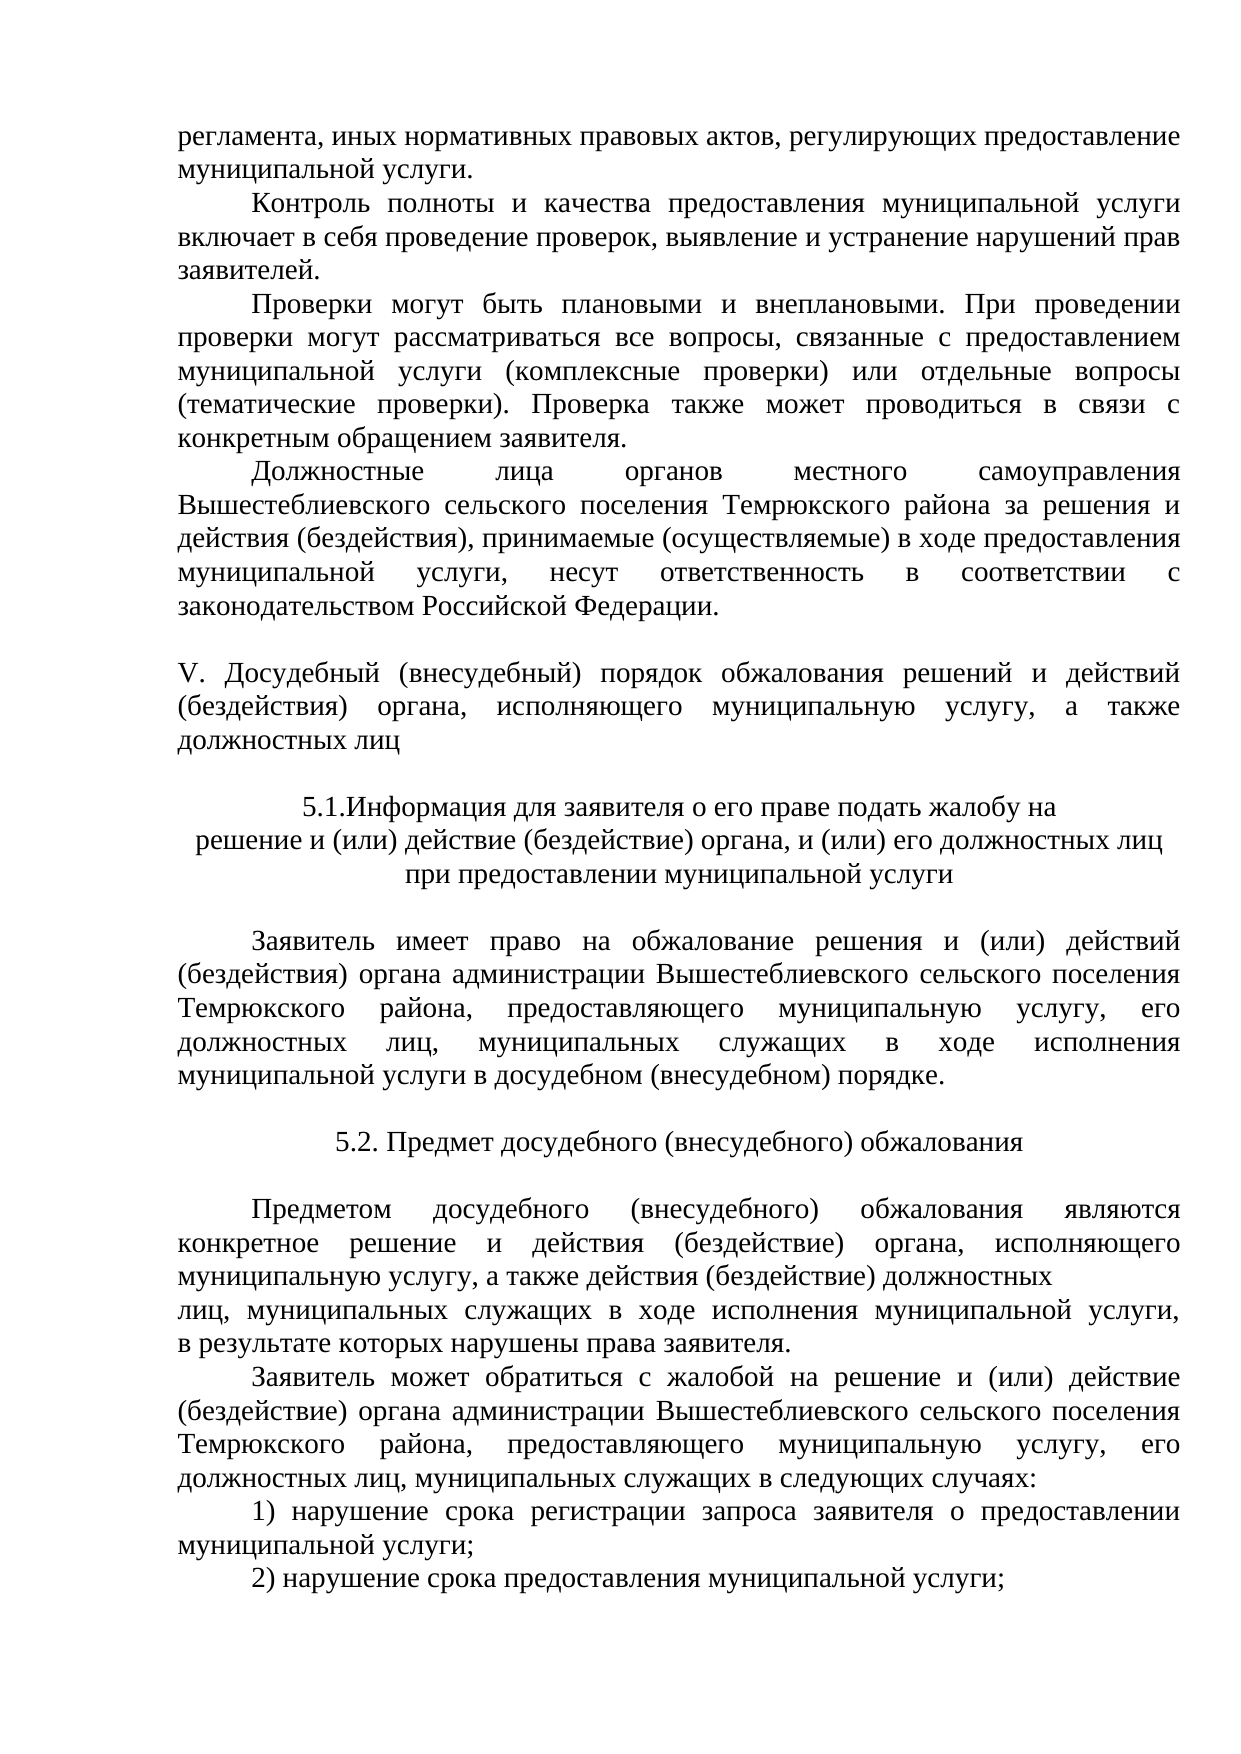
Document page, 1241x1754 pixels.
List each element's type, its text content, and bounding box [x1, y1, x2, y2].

text 5.2. Предмет досудебного (внесудебного) обжалования [177, 1124, 1181, 1158]
text Должностные лица органов местного самоуправления Вышестеблиевского сельского поселения Темрюкского района за решения и действия (бездействия), принимаемые (осуществляемые) в ходе предоставления муниципальной услуги, несут ответственность в соответствии с законодательством Российской Федерации. [177, 453, 1181, 621]
text 2) нарушение срока предоставления муниципальной услуги; [177, 1560, 1181, 1594]
text решение и (или) действие (бездействие) органа, и (или) его должностных лиц при предоставлении муниципальной услуги [177, 822, 1181, 889]
text Заявитель имеет право на обжалование решения и (или) действий (бездействия) органа администрации Вышестеблиевского сельского поселения Темрюкского района, предоставляющего муниципальную услугу, его должностных лиц, муниципальных служащих в ходе исполнения муниципальной услуги в досудебном (внесудебном) порядке. [177, 923, 1181, 1091]
text Проверки могут быть плановыми и внеплановыми. При проведении проверки могут рассматриваться все вопросы, связанные с предоставлением муниципальной услуги (комплексные проверки) или отдельные вопросы (тематические проверки). Проверка также может проводиться в связи с конкретным обращением заявителя. [177, 286, 1181, 453]
text Заявитель может обратиться с жалобой на решение и (или) действие (бездействие) органа администрации Вышестеблиевского сельского поселения Темрюкского района, предоставляющего муниципальную услугу, его должностных лиц, муниципальных служащих в следующих случаях: [177, 1359, 1181, 1493]
text 1) нарушение срока регистрации запроса заявителя о предоставлении муниципальной услуги; [177, 1493, 1181, 1560]
text 5.1.Информация для заявителя о его праве подать жалобу на [177, 789, 1181, 822]
text Предметом досудебного (внесудебного) обжалования являются конкретное решение и действия (бездействие) органа, исполняющего муниципальную услугу, а также действия (бездействие) должностных [177, 1191, 1181, 1292]
text Контроль полноты и качества предоставления муниципальной услуги включает в себя проведение проверок, выявление и устранение нарушений прав заявителей. [177, 185, 1181, 286]
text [177, 118, 1181, 185]
text лиц, муниципальных служащих в ходе исполнения муниципальной услуги, в результате которых нарушены права заявителя. [177, 1292, 1181, 1359]
text V. Досудебный (внесудебный) порядок обжалования решений и действий (бездействия) органа, исполняющего муниципальную услугу, а также должностных лиц [177, 655, 1181, 755]
